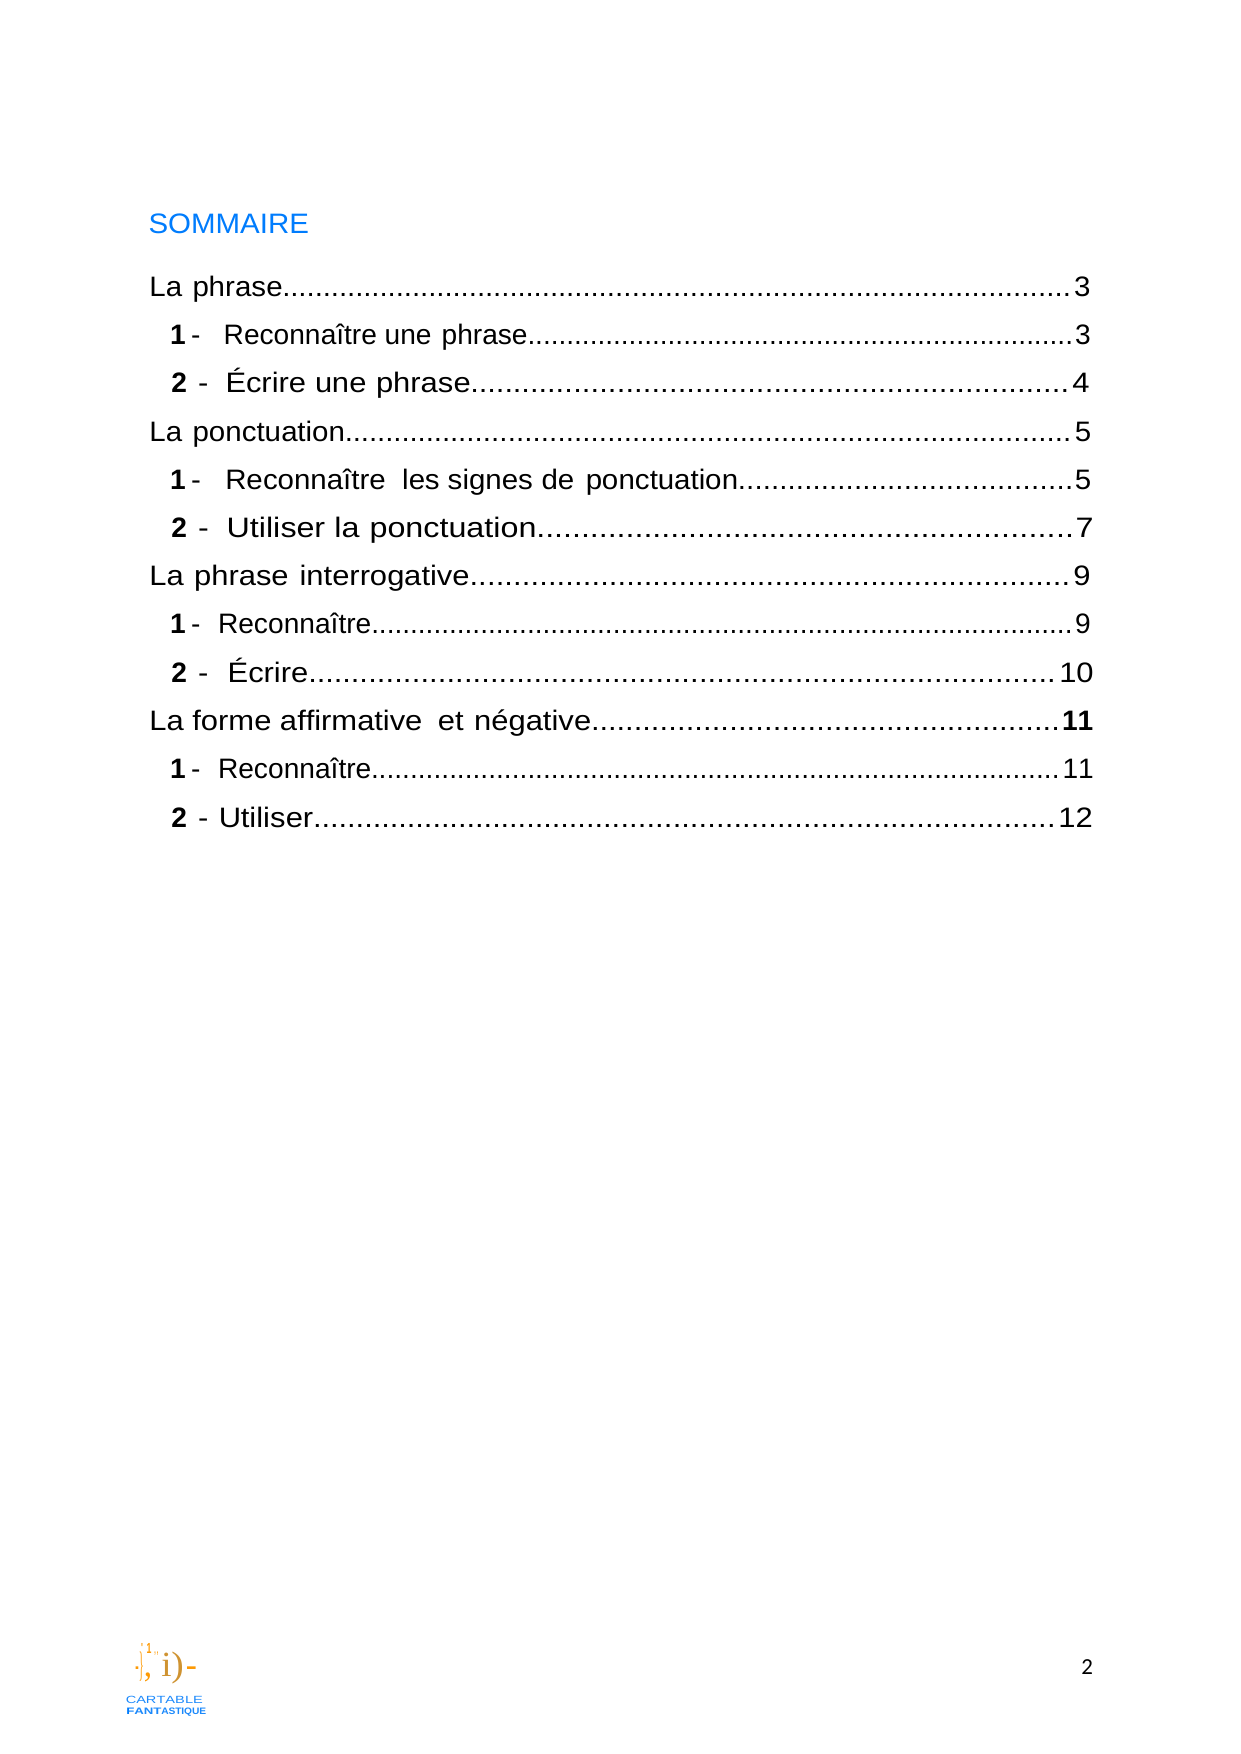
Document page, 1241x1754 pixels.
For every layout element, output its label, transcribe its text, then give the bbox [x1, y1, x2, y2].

list - Écrire une phrase 4 [171, 366, 1136, 398]
text La phrase interrogative 9 [149, 559, 1136, 592]
text SOMMAIRE [148, 207, 1136, 240]
text La phrase 3 [149, 269, 1136, 302]
list - Écrire 10 [171, 656, 1136, 688]
list - Reconnaître les signes de ponctuation 5 [170, 463, 1136, 495]
list - Reconnaître une phrase 3 [170, 318, 1136, 350]
list - Utiliser la ponctuation 7 [171, 511, 1136, 543]
text La ponctuation 5 [149, 414, 1136, 447]
subtitle -}, i)- 2 [135, 1643, 1136, 1684]
list - Reconnaître 11 [170, 752, 1136, 784]
list - Utiliser 12 [171, 801, 1136, 833]
text La forme affirmative et négative 11 [149, 704, 1136, 736]
list - Reconnaître 9 [170, 607, 1136, 640]
